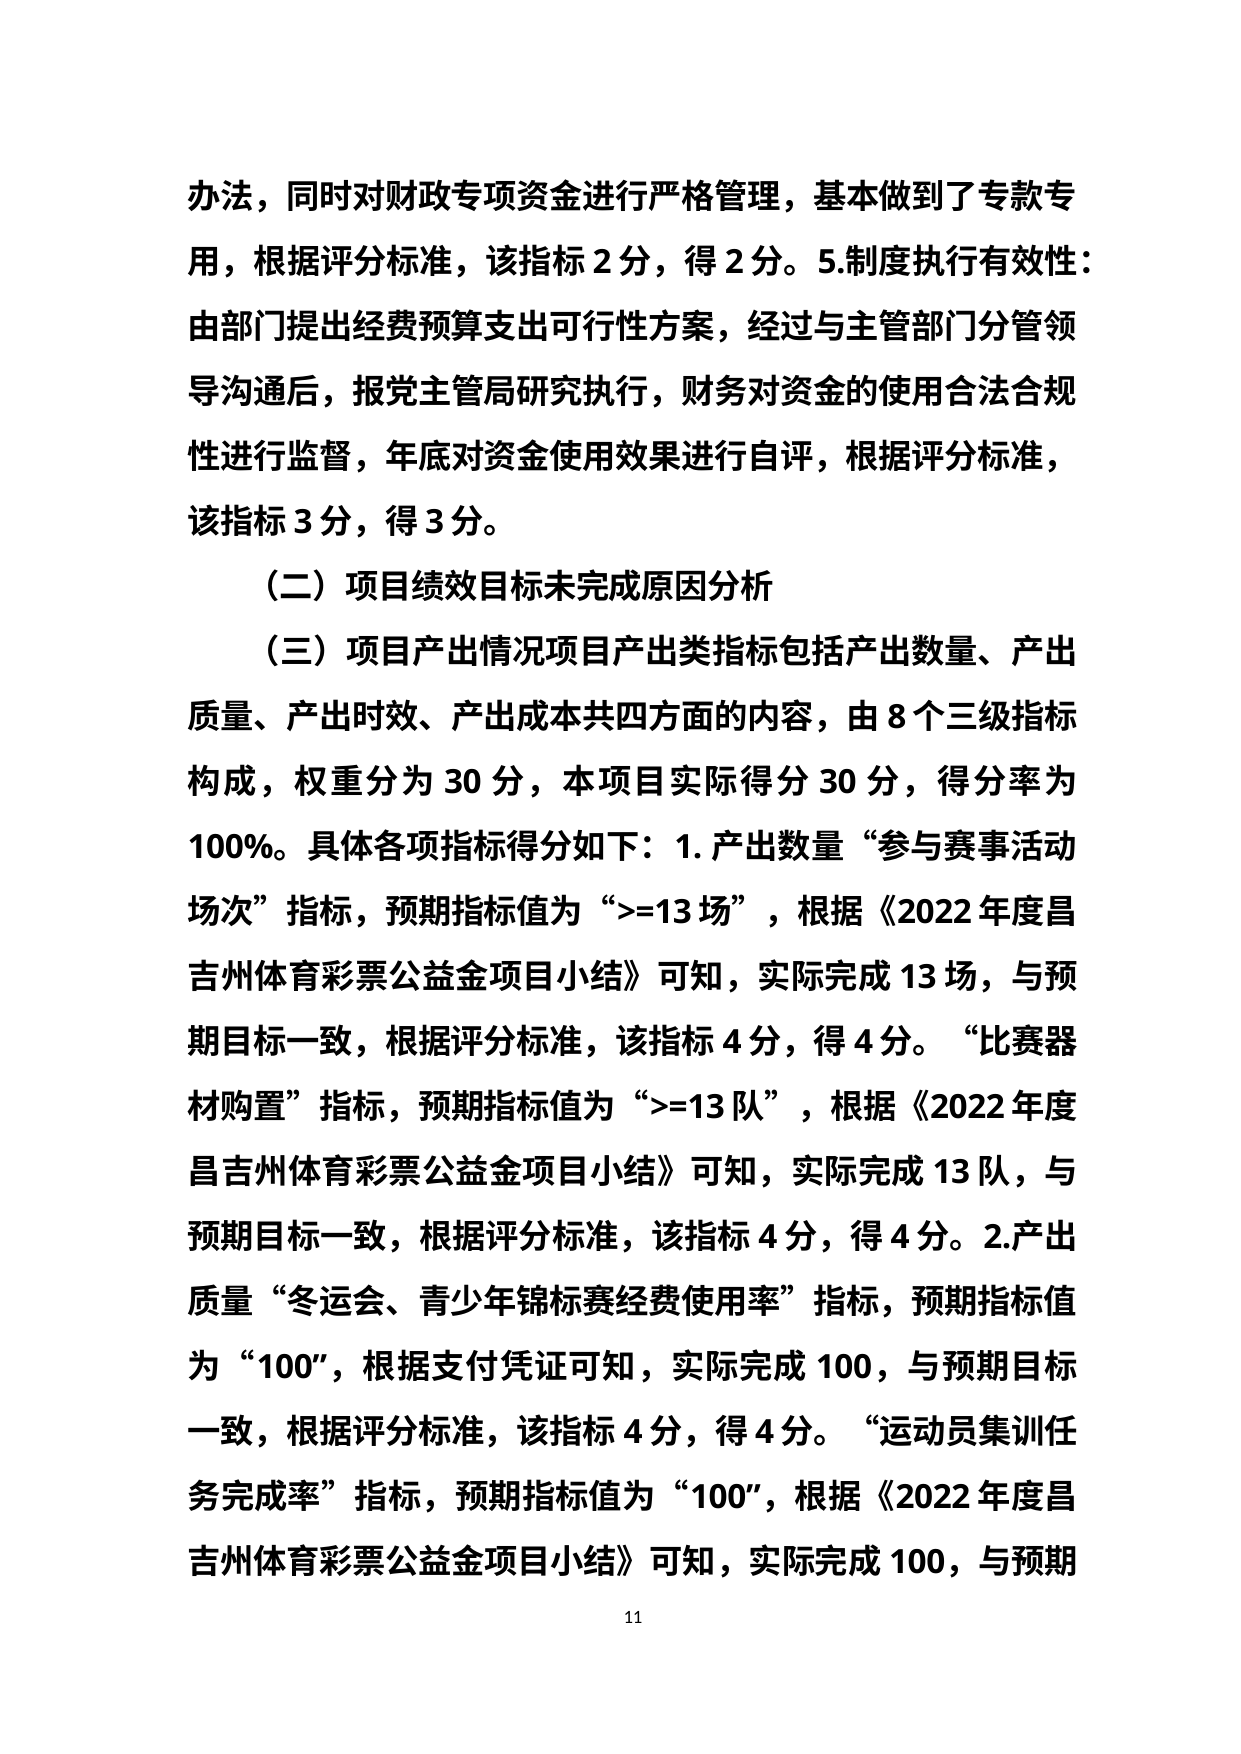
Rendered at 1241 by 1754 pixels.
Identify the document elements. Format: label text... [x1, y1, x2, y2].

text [187, 162, 1078, 552]
text （二）项目绩效目标未完成原因分析 [187, 552, 1078, 617]
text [187, 617, 1078, 1592]
